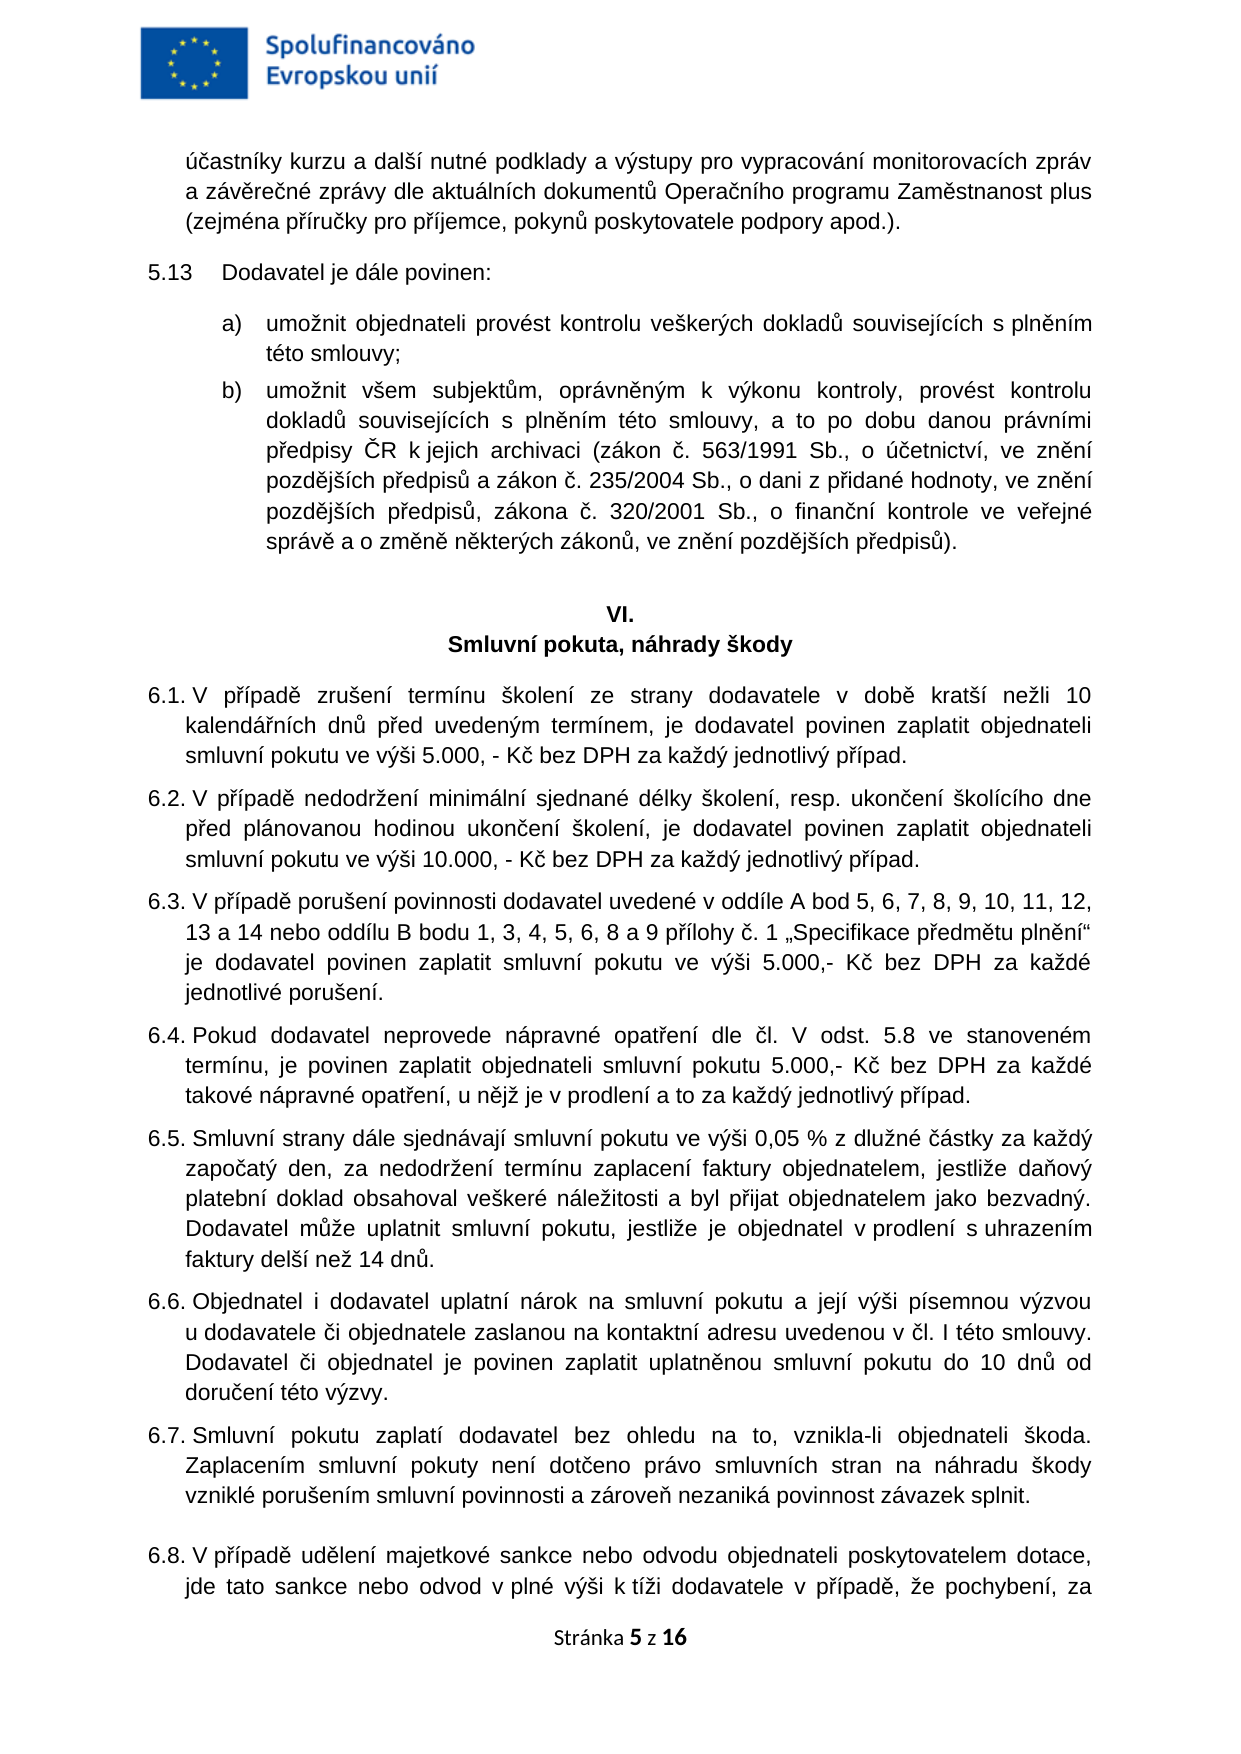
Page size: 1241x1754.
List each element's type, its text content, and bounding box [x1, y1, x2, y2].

list Objednatel i dodavatel uplatní nárok na smluvní pokutu a její výši písemnou výzvou u dodavatele či objednatele zaslanou na kontaktní adresu uvedenou v čl. I této smlouvy. Dodavatel či objednatel je povinen zaplatit uplatněnou smluvní pokutu do 10 dnů od doručení této výzvy. [148, 1288, 1092, 1405]
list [148, 148, 1092, 234]
list Smluvní strany dále sjednávají smluvní pokutu ve výši 0,05 % z dlužné částky za každý započatý den, za nedodržení termínu zaplacení faktury objednatelem, jestliže daňový platební doklad obsahoval veškeré náležitosti a byl přijat objednatelem jako bezvadný. Dodavatel může uplatnit smluvní pokutu, jestliže je objednatel v prodlení s uhrazením faktury delší než 14 dnů. [148, 1125, 1092, 1272]
text VI. [148, 601, 1092, 627]
picture [114, 4, 502, 129]
list V případě porušení povinnosti dodavatel uvedené v oddíle A bod 5, 6, 7, 8, 9, 10, 11, 12, 13 a 14 nebo oddílu B bodu 1, 3, 4, 5, 6, 8 a 9 přílohy č. 1 „Specifikace předmětu plnění“ je dodavatel povinen zaplatit smluvní pokutu ve výši 5.000,- Kč bez DPH za každé jednotlivé porušení. [148, 888, 1092, 1005]
list Smluvní pokutu zaplatí dodavatel bez ohledu na to, vznikla-li objednateli škoda. Zaplacením smluvní pokuty není dotčeno právo smluvních stran na náhradu škody vzniklé porušením smluvní povinnosti a zároveň nezaniká povinnost závazek splnit. [148, 1422, 1092, 1508]
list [148, 1542, 1092, 1599]
list Pokud dodavatel neprovede nápravné opatření dle čl. V odst. 5.8 ve stanoveném termínu, je povinen zaplatit objednateli smluvní pokutu 5.000,- Kč bez DPH za každé takové nápravné opatření, u nějž je v prodlení a to za každý jednotlivý případ. [148, 1022, 1092, 1108]
list Dodavatel je dále povinen: [148, 259, 1092, 286]
list umožnit všem subjektům, oprávněným k výkonu kontroly, provést kontrolu dokladů souvisejících s plněním této smlouvy, a to po dobu danou právními předpisy ČR k jejich archivaci (zákon č. 563/1991 Sb., o účetnictví, ve znění pozdějších předpisů a zákon č. 235/2004 Sb., o dani z přidané hodnoty, ve znění pozdějších předpisů, zákona č. 320/2001 Sb., o finanční kontrole ve veřejné správě a o změně některých zákonů, ve znění pozdějších předpisů). [222, 377, 1092, 554]
text Smluvní pokuta, náhrady škody [148, 631, 1092, 657]
list umožnit objednateli provést kontrolu veškerých dokladů souvisejících s plněním této smlouvy; [222, 310, 1092, 367]
list V případě zrušení termínu školení ze strany dodavatele v době kratší nežli 10 kalendářních dnů před uvedeným termínem, je dodavatel povinen zaplatit objednateli smluvní pokutu ve výši 5.000, - Kč bez DPH za každý jednotlivý případ. [148, 682, 1092, 769]
list V případě nedodržení minimální sjednané délky školení, resp. ukončení školícího dne před plánovanou hodinou ukončení školení, je dodavatel povinen zaplatit objednateli smluvní pokutu ve výši 10.000, - Kč bez DPH za každý jednotlivý případ. [148, 785, 1092, 872]
